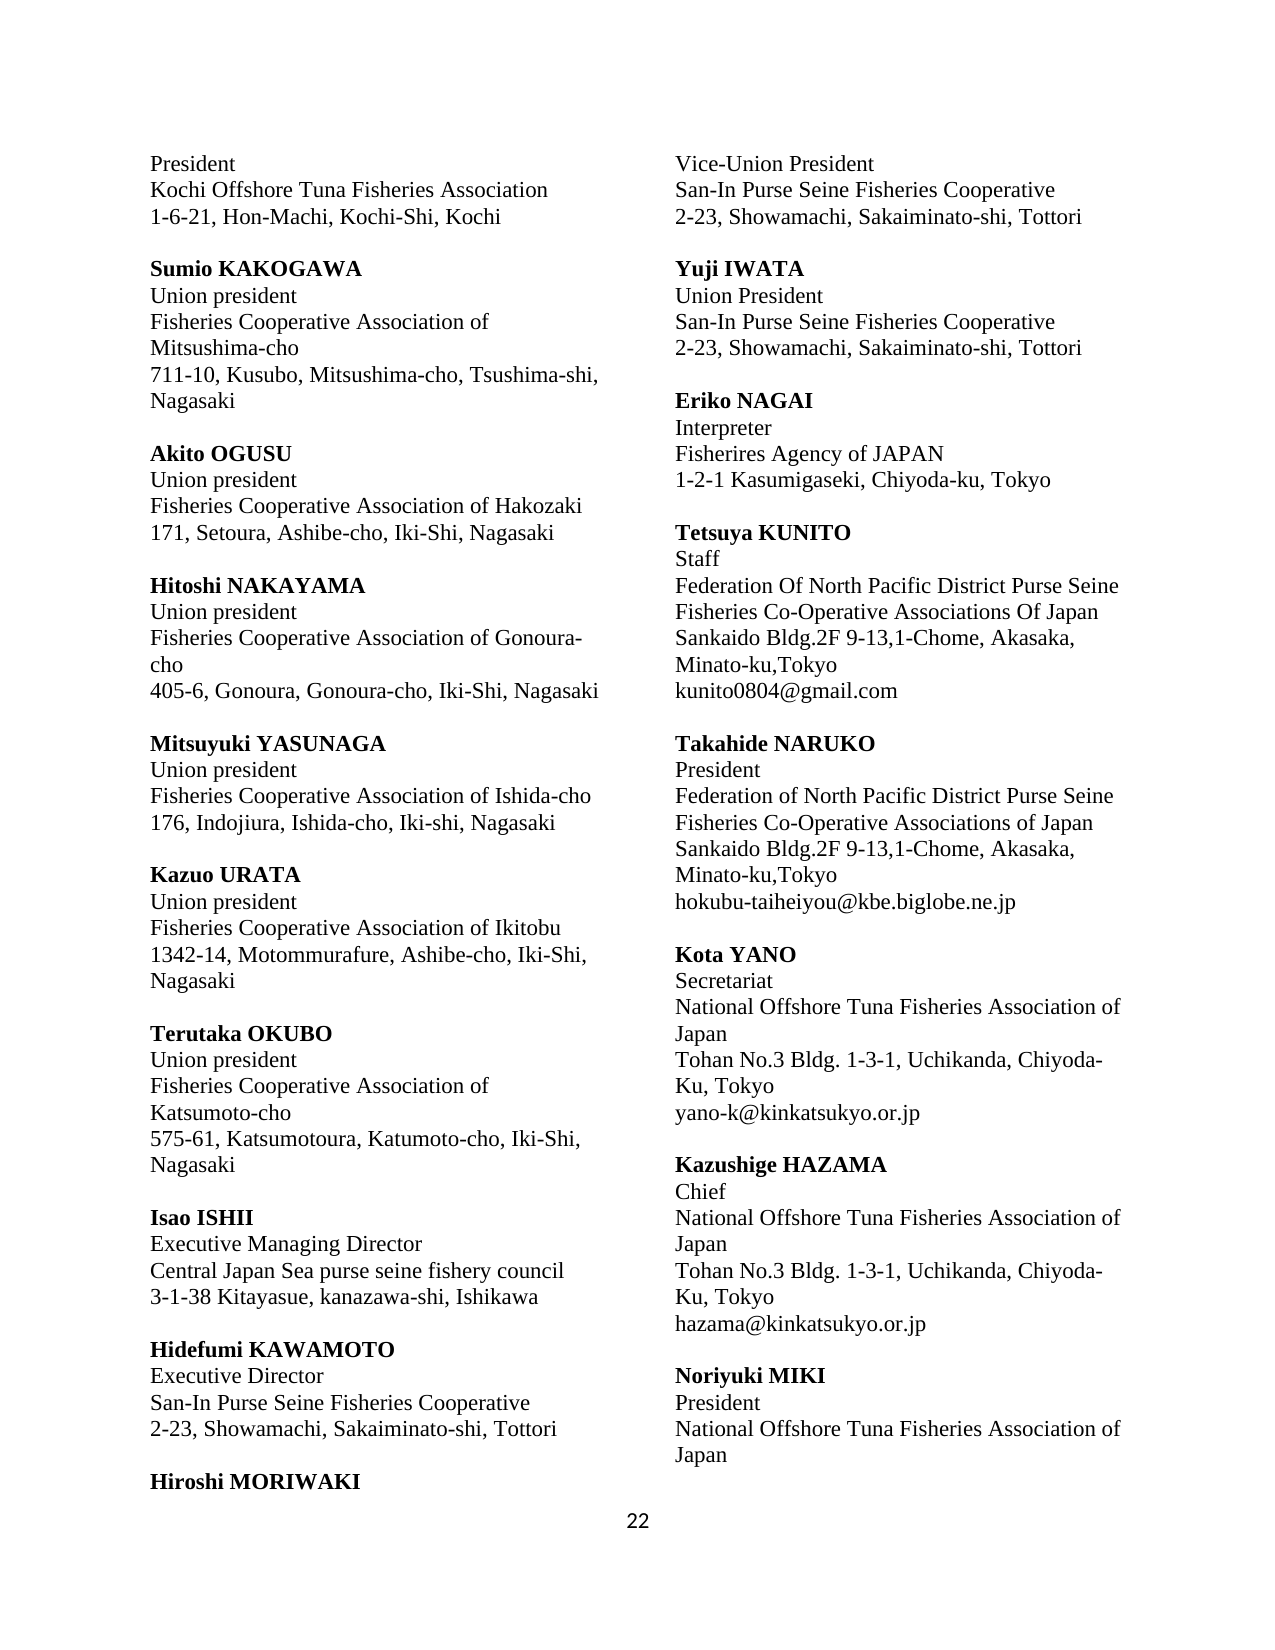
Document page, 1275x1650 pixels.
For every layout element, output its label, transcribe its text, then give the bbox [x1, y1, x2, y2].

text yano-k@kinkatsukyo.or.jp [675, 1099, 1125, 1125]
text San-In Purse Seine Fisheries Cooperative [675, 176, 1125, 203]
text National Offshore Tuna Fisheries Association of Japan [675, 993, 1125, 1046]
text Hitoshi NAKAYAMA [150, 572, 600, 598]
text Kazushige HAZAMA [675, 1151, 1125, 1178]
text Union president [150, 466, 600, 493]
text Takahide NARUKO [675, 730, 1125, 756]
text 3-1-38 Kitayasue, kanazawa-shi, Ishikawa [150, 1283, 600, 1309]
text Kochi Offshore Tuna Fisheries Association [150, 176, 600, 203]
text Sumio KAKOGAWA [150, 255, 600, 282]
text 176, Indojiura, Ishida-cho, Iki-shi, Nagasaki [150, 809, 600, 835]
text Central Japan Sea purse seine fishery council [150, 1257, 600, 1283]
text Vice-Union President [675, 150, 1125, 176]
text Eriko NAGAI [675, 387, 1125, 413]
text Chief [675, 1178, 1125, 1204]
text 2-23, Showamachi, Sakaiminato-shi, Tottori [675, 334, 1125, 361]
text Union president [150, 282, 600, 308]
text Interpreter [675, 413, 1125, 440]
text Union President [675, 282, 1125, 308]
text President [150, 150, 600, 176]
text Sankaido Bldg.2F 9-13,1-Chome, Akasaka, Minato-ku,Tokyo [675, 835, 1125, 888]
text 171, Setoura, Ashibe-cho, Iki-Shi, Nagasaki [150, 519, 600, 545]
text President [675, 1389, 1125, 1415]
text Union president [150, 756, 600, 782]
text Hiroshi MORIWAKI [150, 1468, 600, 1494]
text Akito OGUSU [150, 440, 600, 466]
text Federation of North Pacific District Purse Seine Fisheries Co-Operative Associations of Japan [675, 782, 1125, 835]
text kunito0804@gmail.com [675, 677, 1125, 703]
text Tetsuya KUNITO [675, 519, 1125, 545]
text 2-23, Showamachi, Sakaiminato-shi, Tottori [150, 1415, 600, 1441]
text Executive Director [150, 1362, 600, 1389]
text 711-10, Kusubo, Mitsushima-cho, Tsushima-shi, Nagasaki [150, 361, 600, 413]
text hokubu-taiheiyou@kbe.biglobe.ne.jp [675, 888, 1125, 914]
text 1-6-21, Hon-Machi, Kochi-Shi, Kochi [150, 203, 600, 229]
text Mitsuyuki YASUNAGA [150, 730, 600, 756]
text Isao ISHII [150, 1204, 600, 1231]
text President [675, 756, 1125, 782]
text Secretariat [675, 967, 1125, 993]
text Kazuo URATA [150, 862, 600, 888]
text Fisheries Cooperative Association of Gonoura-cho [150, 624, 600, 677]
text Fisherires Agency of JAPAN [675, 440, 1125, 466]
text National Offshore Tuna Fisheries Association of Japan [675, 1415, 1125, 1468]
text Kota YANO [675, 941, 1125, 967]
text Terutaka OKUBO [150, 1020, 600, 1046]
text San-In Purse Seine Fisheries Cooperative [150, 1389, 600, 1415]
text Tohan No.3 Bldg. 1-3-1, Uchikanda, Chiyoda-Ku, Tokyo [675, 1257, 1125, 1309]
text Staff [675, 545, 1125, 572]
text Union president [150, 598, 600, 624]
text Union president [150, 888, 600, 914]
text Hidefumi KAWAMOTO [150, 1336, 600, 1362]
text Fisheries Cooperative Association of Mitsushima-cho [150, 308, 600, 361]
text Noriyuki MIKI [675, 1362, 1125, 1389]
text Fisheries Cooperative Association of Ishida-cho [150, 782, 600, 809]
text hazama@kinkatsukyo.or.jp [675, 1309, 1125, 1336]
text 1-2-1 Kasumigaseki, Chiyoda-ku, Tokyo [675, 466, 1125, 493]
text 1342-14, Motommurafure, Ashibe-cho, Iki-Shi, Nagasaki [150, 941, 600, 993]
text Union president [150, 1046, 600, 1072]
text Fisheries Cooperative Association of Katsumoto-cho [150, 1072, 600, 1125]
text 405-6, Gonoura, Gonoura-cho, Iki-Shi, Nagasaki [150, 677, 600, 703]
text Executive Managing Director [150, 1231, 600, 1257]
text Sankaido Bldg.2F 9-13,1-Chome, Akasaka, Minato-ku,Tokyo [675, 624, 1125, 677]
text Fisheries Cooperative Association of Ikitobu [150, 914, 600, 941]
text National Offshore Tuna Fisheries Association of Japan [675, 1204, 1125, 1257]
text Federation Of North Pacific District Purse Seine Fisheries Co-Operative Associations Of Japan [675, 572, 1125, 624]
text Yuji IWATA [675, 255, 1125, 282]
text 575-61, Katsumotoura, Katumoto-cho, Iki-Shi, Nagasaki [150, 1125, 600, 1178]
text Tohan No.3 Bldg. 1-3-1, Uchikanda, Chiyoda-Ku, Tokyo [675, 1046, 1125, 1099]
text 2-23, Showamachi, Sakaiminato-shi, Tottori [675, 203, 1125, 229]
text San-In Purse Seine Fisheries Cooperative [675, 308, 1125, 334]
text Fisheries Cooperative Association of Hakozaki [150, 493, 600, 519]
